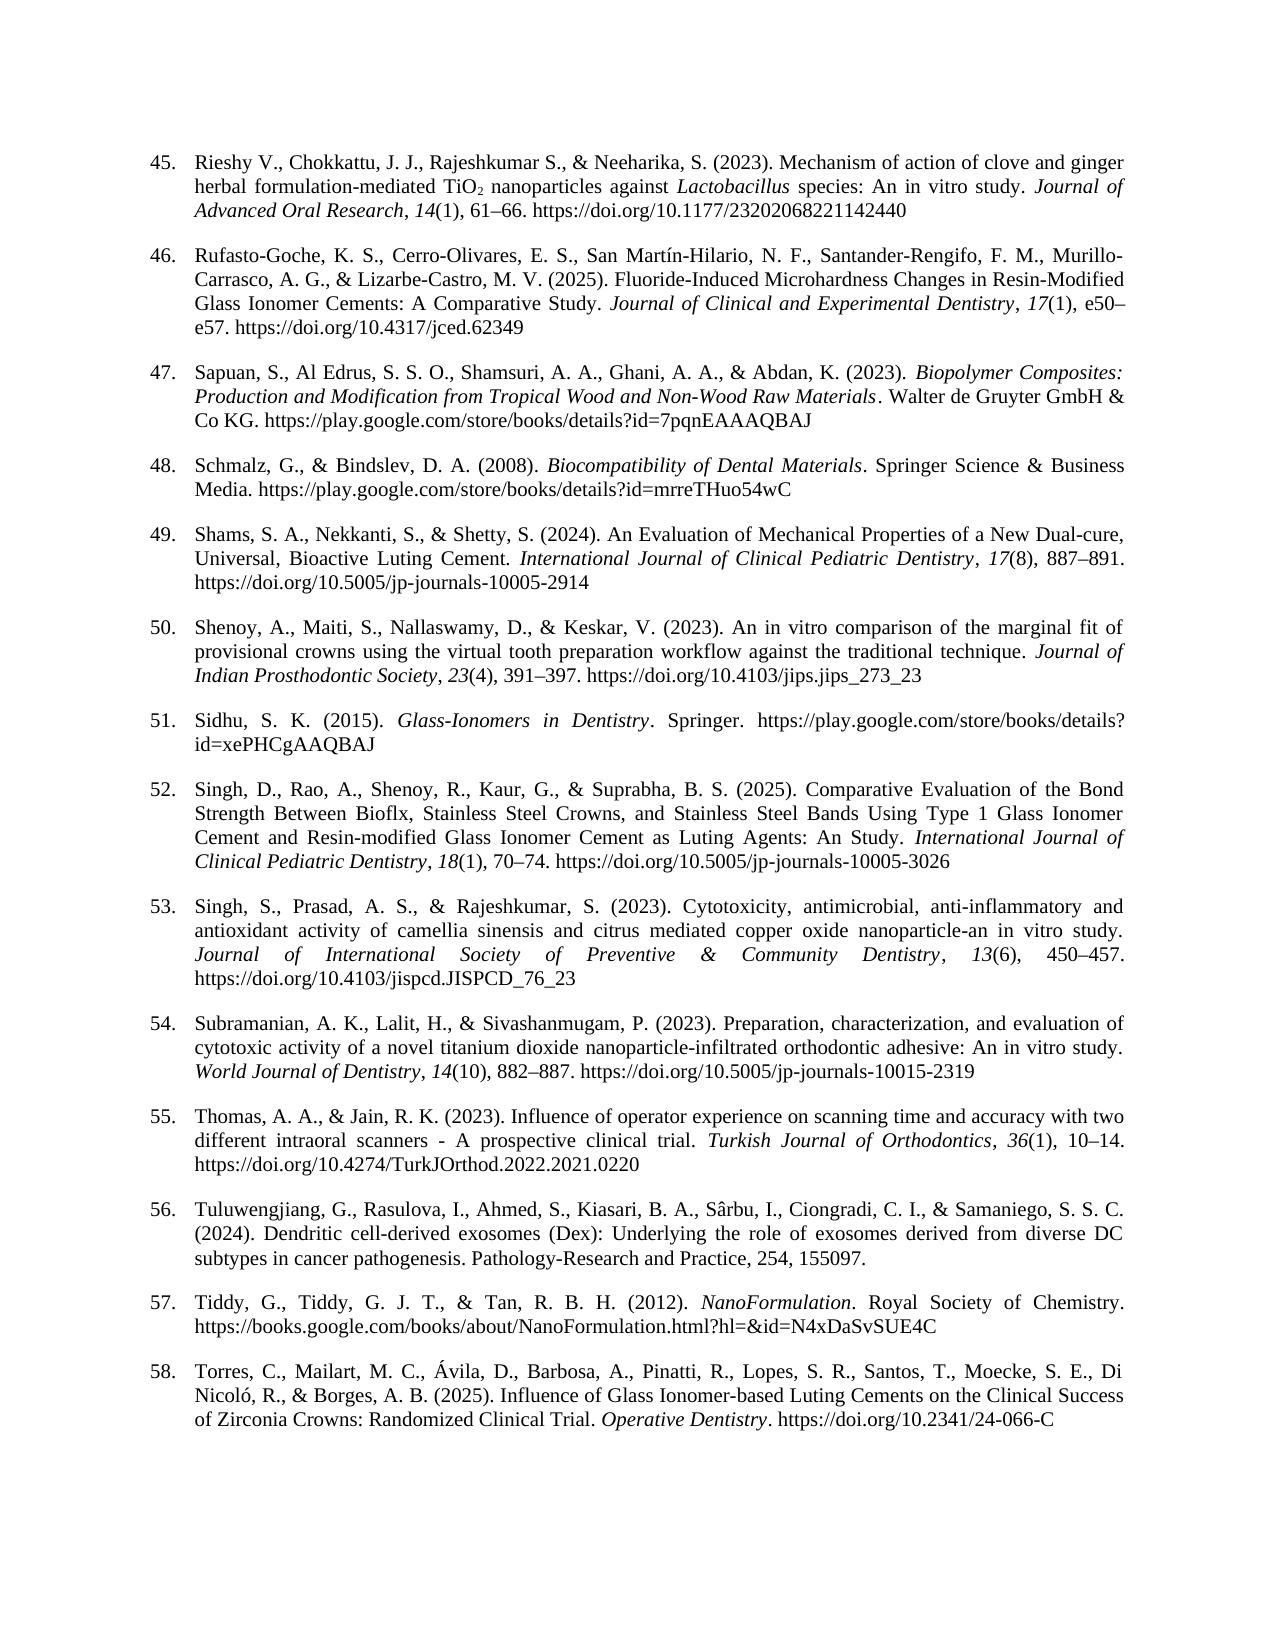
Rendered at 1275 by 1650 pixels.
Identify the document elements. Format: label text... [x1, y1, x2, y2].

text Shams, S. A., Nekkanti, S., & Shetty, S. (2024). An Evaluation of Mechanical Properties of a New Dual-cure, Universal, Bioactive Luting Cement. International Journal of Clinical Pediatric Dentistry, 17(8), 887–891. https://doi.org/10.5005/jp-journals-10005-2914 [150, 522, 1125, 594]
text Schmalz, G., & Bindslev, D. A. (2008). Biocompatibility of Dental Materials. Springer Science & Business Media. https://play.google.com/store/books/details?id=mrreTHuo54wC [150, 453, 1125, 501]
text Singh, D., Rao, A., Shenoy, R., Kaur, G., & Suprabha, B. S. (2025). Comparative Evaluation of the Bond Strength Between Bioflx, Stainless Steel Crowns, and Stainless Steel Bands Using Type 1 Glass Ionomer Cement and Resin-modified Glass Ionomer Cement as Luting Agents: An Study. International Journal of Clinical Pediatric Dentistry, 18(1), 70–74. https://doi.org/10.5005/jp-journals-10005-3026 [150, 777, 1125, 873]
text Tuluwengjiang, G., Rasulova, I., Ahmed, S., Kiasari, B. A., Sârbu, I., Ciongradi, C. I., & Samaniego, S. S. C. (2024). Dendritic cell-derived exosomes (Dex): Underlying the role of exosomes derived from diverse DC subtypes in cancer pathogenesis. Pathology-Research and Practice, 254, 155097. [150, 1197, 1125, 1269]
text Tiddy, G., Tiddy, G. J. T., & Tan, R. B. H. (2012). NanoFormulation. Royal Society of Chemistry. https://books.google.com/books/about/NanoFormulation.html?hl=&id=N4xDaSvSUE4C [150, 1290, 1125, 1338]
text Thomas, A. A., & Jain, R. K. (2023). Influence of operator experience on scanning time and accuracy with two different intraoral scanners - A prospective clinical trial. Turkish Journal of Orthodontics, 36(1), 10–14. https://doi.org/10.4274/TurkJOrthod.2022.2021.0220 [150, 1104, 1125, 1176]
text Sidhu, S. K. (2015). Glass-Ionomers in Dentistry. Springer. https://play.google.com/store/books/details?id=xePHCgAAQBAJ [150, 708, 1125, 756]
text Sapuan, S., Al Edrus, S. S. O., Shamsuri, A. A., Ghani, A. A., & Abdan, K. (2023). Biopolymer Composites: Production and Modification from Tropical Wood and Non-Wood Raw Materials. Walter de Gruyter GmbH & Co KG. https://play.google.com/store/books/details?id=7pqnEAAAQBAJ [150, 360, 1125, 432]
text Singh, S., Prasad, A. S., & Rajeshkumar, S. (2023). Cytotoxicity, antimicrobial, anti-inflammatory and antioxidant activity of camellia sinensis and citrus mediated copper oxide nanoparticle-an in vitro study. Journal of International Society of Preventive & Community Dentistry, 13(6), 450–457. https://doi.org/10.4103/jispcd.JISPCD_76_23 [150, 894, 1125, 990]
text Subramanian, A. K., Lalit, H., & Sivashanmugam, P. (2023). Preparation, characterization, and evaluation of cytotoxic activity of a novel titanium dioxide nanoparticle-infiltrated orthodontic adhesive: An in vitro study. World Journal of Dentistry, 14(10), 882–887. https://doi.org/10.5005/jp-journals-10015-2319 [150, 1011, 1125, 1083]
text Torres, C., Mailart, M. C., Ávila, D., Barbosa, A., Pinatti, R., Lopes, S. R., Santos, T., Moecke, S. E., Di Nicoló, R., & Borges, A. B. (2025). Influence of Glass Ionomer-based Luting Cements on the Clinical Success of Zirconia Crowns: Randomized Clinical Trial. Operative Dentistry. https://doi.org/10.2341/24-066-C [150, 1359, 1125, 1431]
text Rieshy V., Chokkattu, J. J., Rajeshkumar S., & Neeharika, S. (2023). Mechanism of action of clove and ginger herbal formulation-mediated TiO2 nanoparticles against Lactobacillus species: An in vitro study. Journal of Advanced Oral Research, 14(1), 61–66. https://doi.org/10.1177/23202068221142440 [150, 150, 1125, 222]
text Rufasto-Goche, K. S., Cerro-Olivares, E. S., San Martín-Hilario, N. F., Santander-Rengifo, F. M., Murillo-Carrasco, A. G., & Lizarbe-Castro, M. V. (2025). Fluoride-Induced Microhardness Changes in Resin-Modified Glass Ionomer Cements: A Comparative Study. Journal of Clinical and Experimental Dentistry, 17(1), e50–e57. https://doi.org/10.4317/jced.62349 [150, 243, 1125, 339]
text Shenoy, A., Maiti, S., Nallaswamy, D., & Keskar, V. (2023). An in vitro comparison of the marginal fit of provisional crowns using the virtual tooth preparation workflow against the traditional technique. Journal of Indian Prosthodontic Society, 23(4), 391–397. https://doi.org/10.4103/jips.jips_273_23 [150, 615, 1125, 687]
